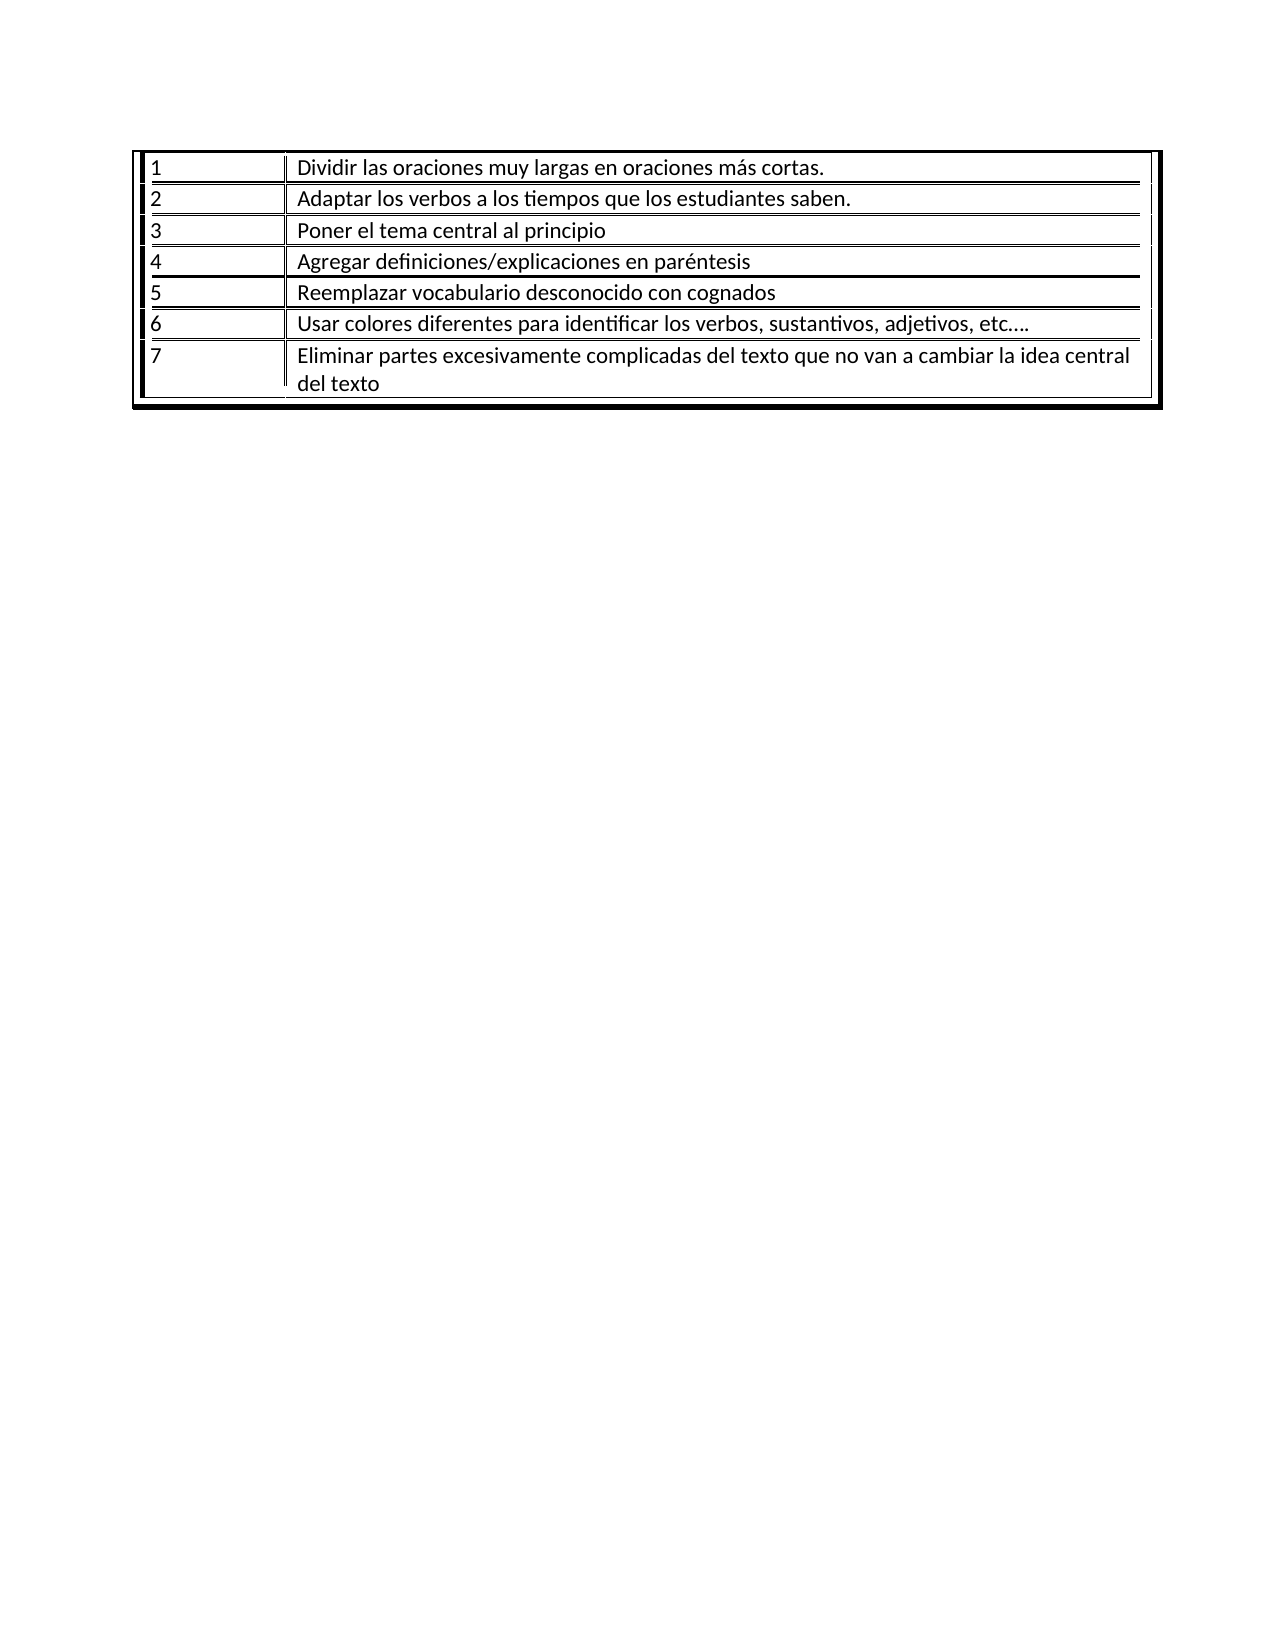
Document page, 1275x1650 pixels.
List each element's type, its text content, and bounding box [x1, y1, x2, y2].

table_cell Dividir las oraciones muy largas en oraciones más cortas. [286, 153, 1151, 181]
table_cell Eliminar partes excesivamente complicadas del texto que no van a cambiar la idea central del texto [286, 338, 1151, 397]
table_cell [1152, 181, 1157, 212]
table_cell 7 [145, 338, 286, 397]
table_cell 1 [145, 153, 286, 181]
table_cell Reemplazar vocabulario desconocido con cognados [287, 275, 1151, 306]
table_cell Agregar definiciones/explicaciones en paréntesis [286, 244, 1157, 275]
table_cell 2 [145, 181, 284, 212]
table_cell Adaptar los verbos a los tiempos que los estudiantes saben. [287, 181, 1151, 212]
table_cell 6 [145, 306, 284, 337]
table_cell 4 [139, 244, 286, 275]
table_cell 5 [145, 275, 284, 306]
table_cell Poner el tema central al principio [287, 213, 1151, 244]
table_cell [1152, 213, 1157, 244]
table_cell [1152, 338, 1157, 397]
table_cell 3 [145, 213, 284, 244]
table_cell Usar colores diferentes para identificar los verbos, sustantivos, adjetivos, etc…. [287, 306, 1151, 337]
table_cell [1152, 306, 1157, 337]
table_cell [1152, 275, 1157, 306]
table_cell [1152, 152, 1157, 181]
